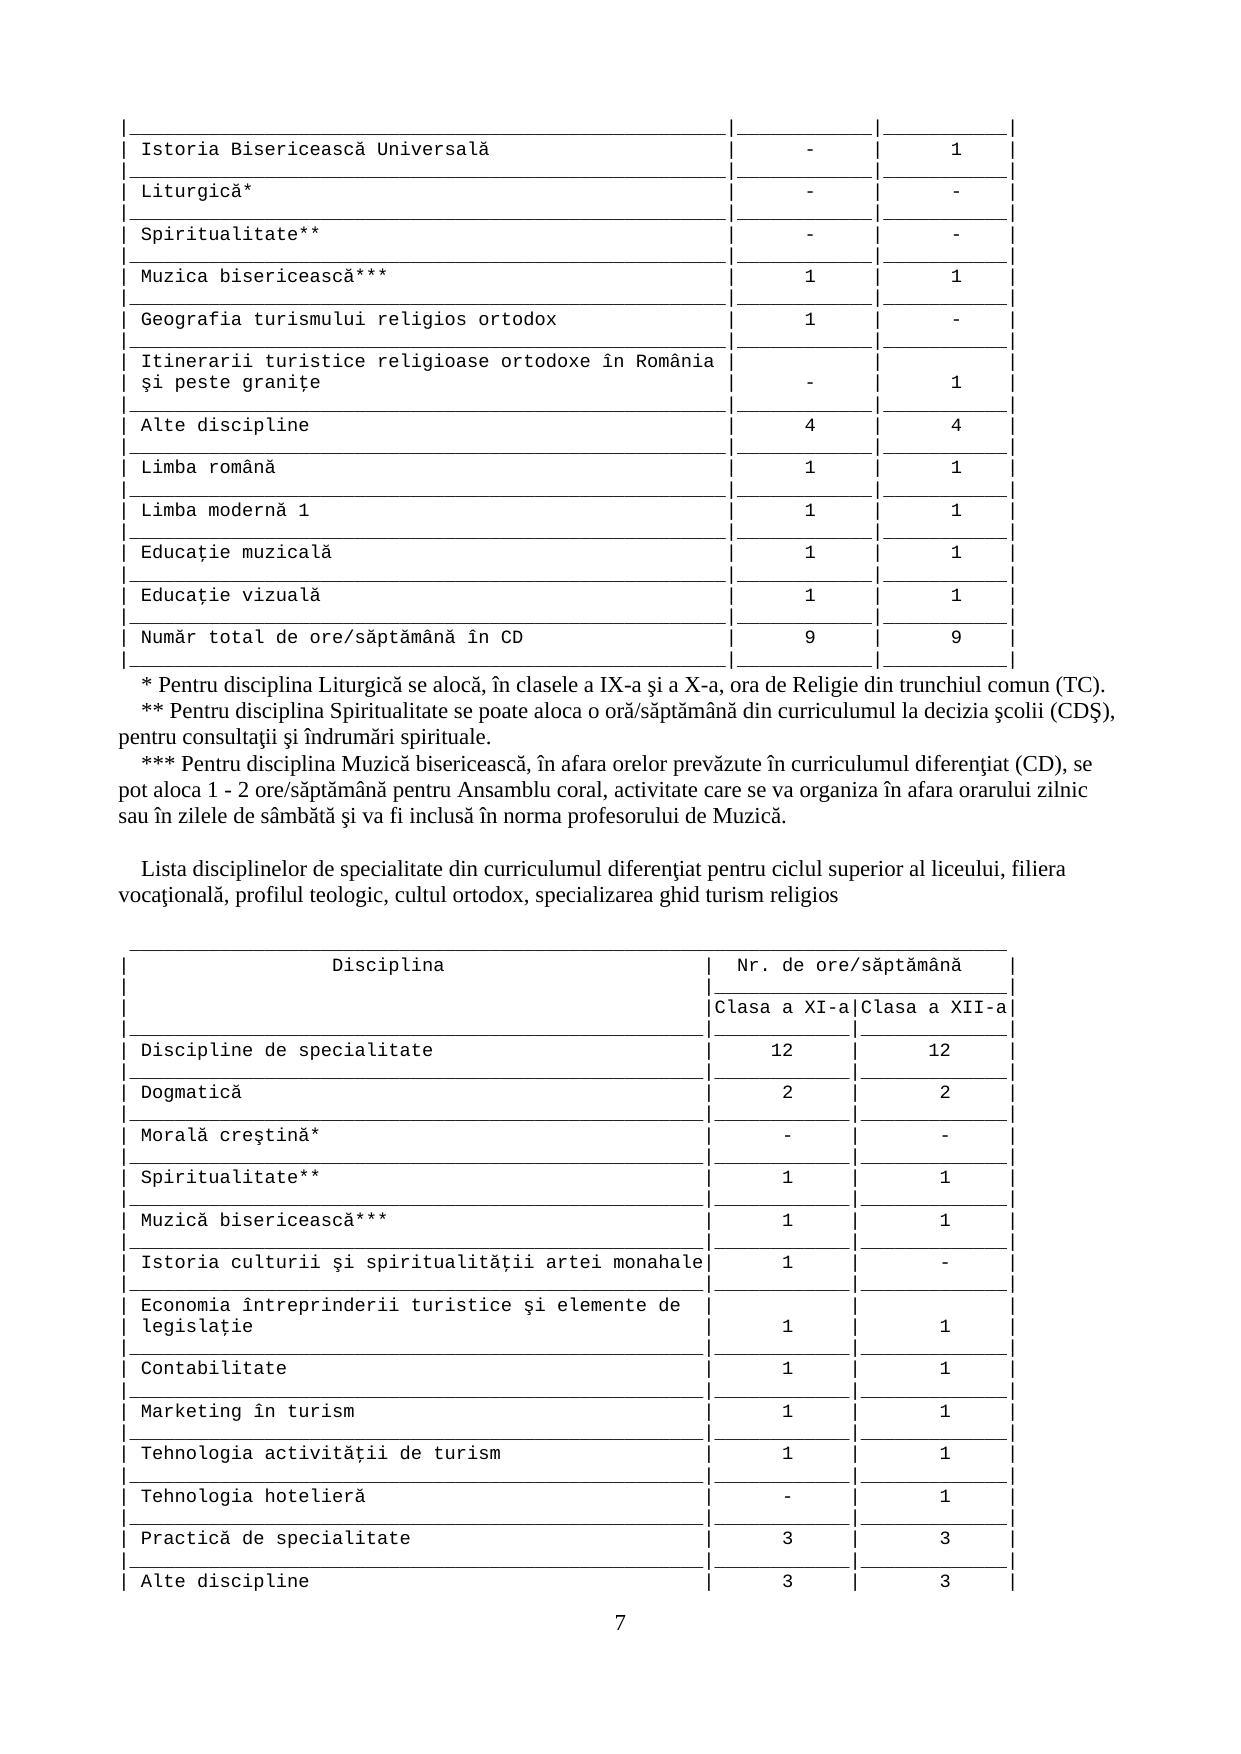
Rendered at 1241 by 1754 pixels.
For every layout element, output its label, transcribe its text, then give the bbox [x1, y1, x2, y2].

text | Educaţie muzicală | 1 | 1 | [118, 543, 1122, 564]
text |___________________________________________________|____________|_____________| [118, 1019, 1122, 1040]
text ______________________________________________________________________________ [118, 934, 1122, 955]
text | Istoria Bisericească Universală | - | 1 | [118, 139, 1122, 161]
text |___________________________________________________|____________|_____________| [118, 1338, 1122, 1359]
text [118, 1550, 1122, 1572]
text | |Clasa a XI-a|Clasa a XII-a| [118, 998, 1122, 1019]
text |___________________________________________________|____________|_____________| [118, 1104, 1122, 1125]
text | Contabilitate | 1 | 1 | [118, 1359, 1122, 1380]
text |___________________________________________________|____________|_____________| [118, 1232, 1122, 1253]
text |_____________________________________________________|____________|___________| [118, 564, 1122, 586]
text | Muzică bisericească*** | 1 | 1 | [118, 1210, 1122, 1232]
text | Alte discipline | 4 | 4 | [118, 416, 1122, 437]
text | Morală creştină* | - | - | [118, 1125, 1122, 1147]
text * Pentru disciplina Liturgică se alocă, în clasele a IX-a şi a X-a, ora de Religie din trunchiul comun (TC). [118, 671, 1122, 697]
text |___________________________________________________|____________|_____________| [118, 1274, 1122, 1295]
text | Istoria culturii şi spiritualităţii artei monahale| 1 | - | [118, 1253, 1122, 1274]
text | Spiritualitate** | - | - | [118, 224, 1122, 246]
text |___________________________________________________|____________|_____________| [118, 1147, 1122, 1168]
text |_____________________________________________________|____________|___________| [118, 522, 1122, 543]
text |_____________________________________________________|____________|___________| [118, 479, 1122, 501]
text | Practică de specialitate | 3 | 3 | [118, 1529, 1122, 1550]
text |_____________________________________________________|____________|___________| [118, 437, 1122, 458]
text |___________________________________________________|____________|_____________| [118, 1062, 1122, 1083]
text | Tehnologia activităţii de turism | 1 | 1 | [118, 1444, 1122, 1465]
text | Spiritualitate** | 1 | 1 | [118, 1168, 1122, 1189]
text |_____________________________________________________|____________|___________| [118, 288, 1122, 309]
text | Geografia turismului religios ortodox | 1 | - | [118, 309, 1122, 331]
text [118, 203, 1122, 224]
text Lista disciplinelor de specialitate din curriculumul diferenţiat pentru ciclul superior al liceului, filiera vocaţională, profilul teologic, cultul ortodox, specializarea ghid turism religios [118, 855, 1122, 908]
text | Itinerarii turistice religioase ortodoxe în România | | | [118, 352, 1122, 373]
text | Tehnologia hotelieră | - | 1 | [118, 1487, 1122, 1508]
text | şi peste graniţe | - | 1 | [118, 373, 1122, 394]
text | legislaţie | 1 | 1 | [118, 1317, 1122, 1338]
text |___________________________________________________|____________|_____________| [118, 1380, 1122, 1402]
text | Marketing în turism | 1 | 1 | [118, 1402, 1122, 1423]
text |___________________________________________________|____________|_____________| [118, 1423, 1122, 1444]
text |_____________________________________________________|____________|___________| [118, 649, 1122, 671]
text | Disciplina | Nr. de ore/săptămână | [118, 955, 1122, 977]
text |_____________________________________________________|____________|___________| [118, 246, 1122, 267]
text | Educaţie vizuală | 1 | 1 | [118, 586, 1122, 607]
text | Dogmatică | 2 | 2 | [118, 1083, 1122, 1104]
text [118, 1508, 1122, 1529]
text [118, 118, 1122, 139]
text | Număr total de ore/săptămână în CD | 9 | 9 | [118, 628, 1122, 649]
text | Discipline de specialitate | 12 | 12 | [118, 1040, 1122, 1062]
text | |__________________________| [118, 977, 1122, 998]
text | Alte discipline | 3 | 3 | [118, 1572, 1122, 1593]
text |___________________________________________________|____________|_____________| [118, 1189, 1122, 1210]
text | Limba modernă 1 | 1 | 1 | [118, 501, 1122, 522]
text |_____________________________________________________|____________|___________| [118, 331, 1122, 352]
text | Muzica bisericească*** | 1 | 1 | [118, 267, 1122, 288]
text | Liturgică* | - | - | [118, 182, 1122, 203]
text ** Pentru disciplina Spiritualitate se poate aloca o oră/săptămână din curriculumul la decizia şcolii (CDŞ), pentru consultaţii şi îndrumări spirituale. [118, 697, 1122, 750]
text |_____________________________________________________|____________|___________| [118, 394, 1122, 416]
text | Economia întreprinderii turistice şi elemente de | | | [118, 1295, 1122, 1317]
text | Limba română | 1 | 1 | [118, 458, 1122, 479]
text |_____________________________________________________|____________|___________| [118, 607, 1122, 628]
text |___________________________________________________|____________|_____________| [118, 1465, 1122, 1487]
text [118, 161, 1122, 182]
text *** Pentru disciplina Muzică bisericească, în afara orelor prevăzute în curriculumul diferenţiat (CD), se pot aloca 1 - 2 ore/săptămână pentru Ansamblu coral, activitate care se va organiza în afara orarului zilnic sau în zilele de sâmbătă şi va fi inclusă în norma profesorului de Muzică. [118, 750, 1122, 829]
